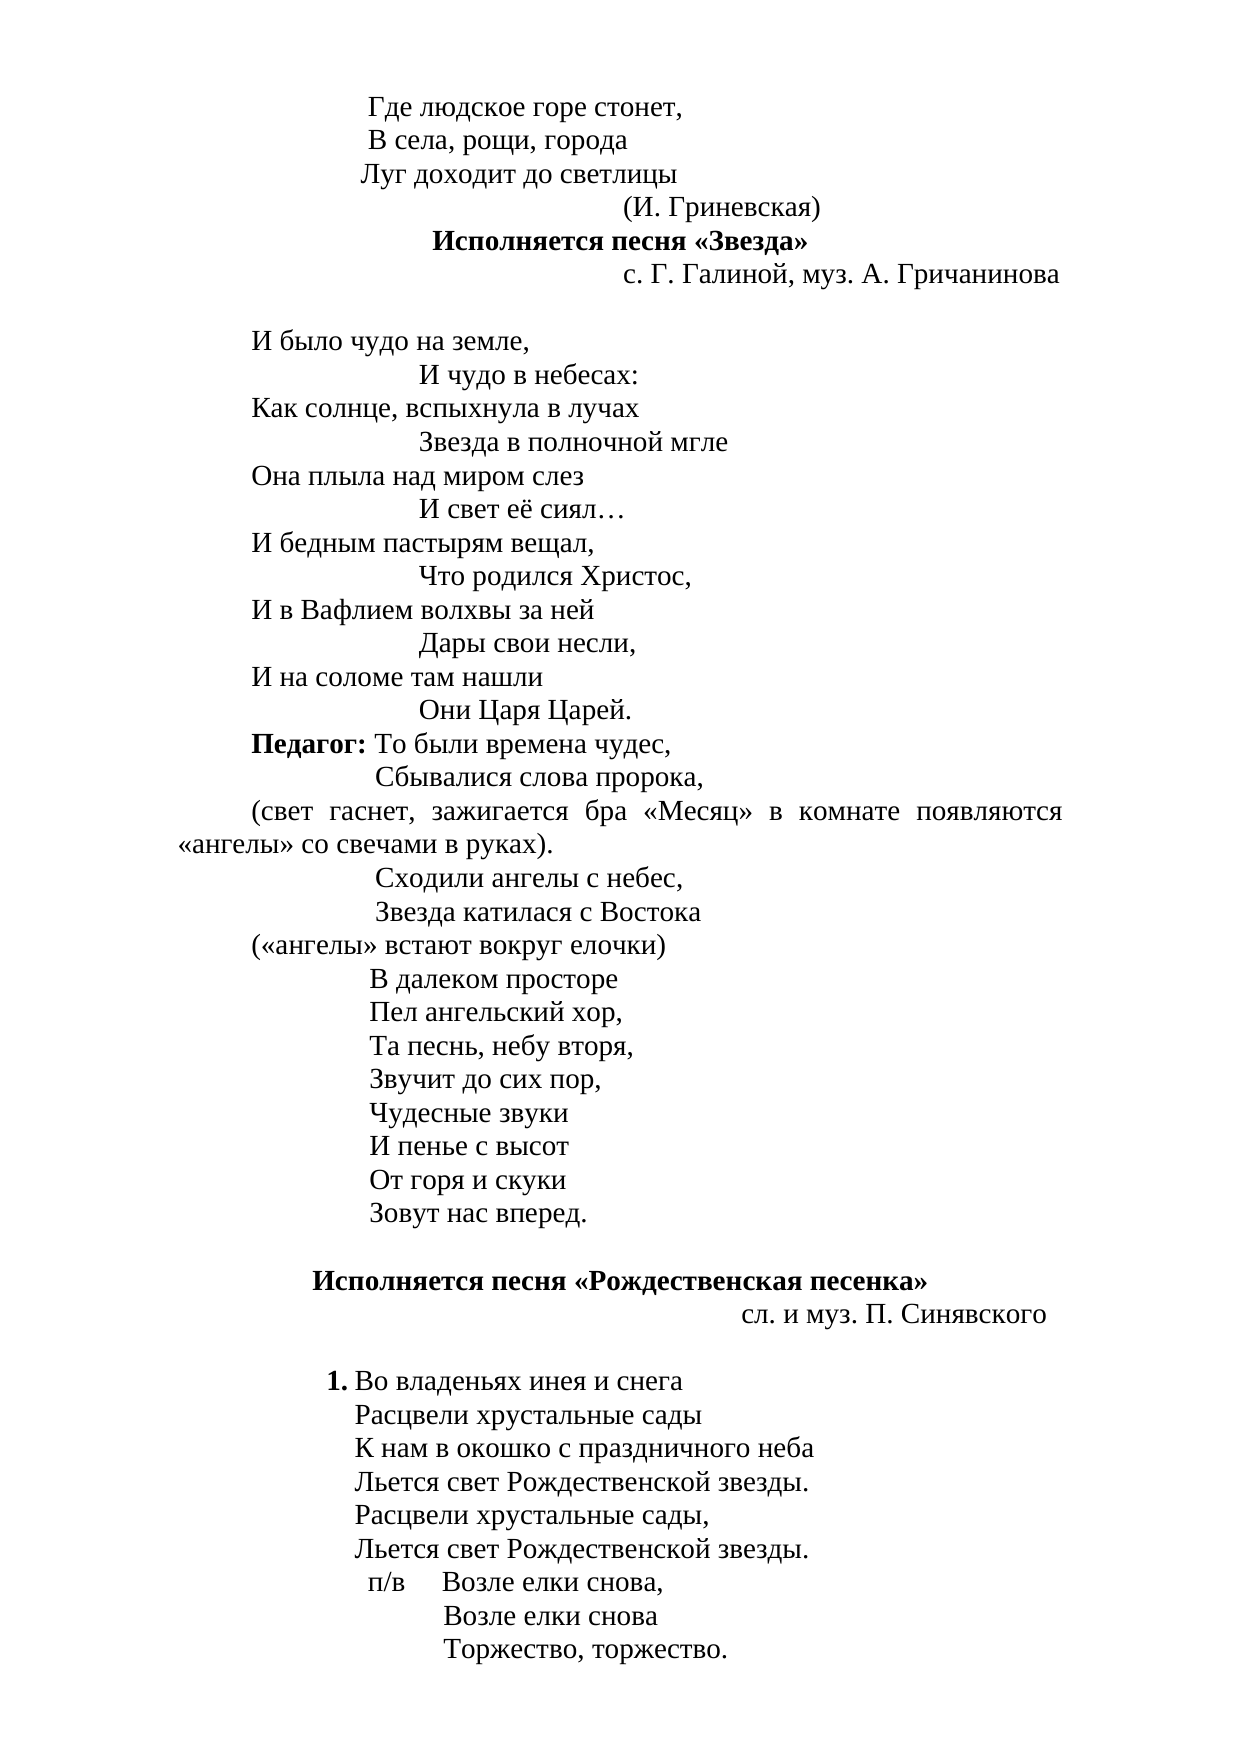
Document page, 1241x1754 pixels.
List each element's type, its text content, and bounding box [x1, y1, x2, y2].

list Во владеньях инея и снега [252, 1363, 1063, 1397]
text И в Вафлием волхвы за ней [177, 592, 1063, 625]
text И чудо в небесах: [177, 357, 1063, 391]
text Они Царя Царей. [177, 692, 1063, 726]
list Расцвели хрустальные сады, [252, 1497, 1063, 1531]
text Как солнце, вспыхнула в лучах [177, 391, 1063, 424]
text п/в Возле елки снова, [177, 1564, 1063, 1598]
text Дары свои несли, [177, 625, 1063, 659]
list Торжество, торжество. [252, 1632, 1063, 1665]
text («ангелы» встают вокруг елочки) [177, 927, 1063, 961]
text И пенье с высот [177, 1128, 1063, 1162]
text Звучит до сих пор, [177, 1061, 1063, 1095]
text (И. Гриневская) [177, 189, 1063, 223]
text Сходили ангелы с небес, [177, 860, 1063, 894]
text Исполняется песня «Звезда» [177, 223, 1063, 256]
text Она плыла над миром слез [177, 458, 1063, 491]
text Чудесные звуки [177, 1095, 1063, 1128]
list Льется свет Рождественской звезды. [252, 1464, 1063, 1497]
text Звезда в полночной мгле [177, 424, 1063, 458]
text Луг доходит до светлицы [177, 156, 1063, 189]
text Зовут нас вперед. [177, 1196, 1063, 1229]
text Сбывалися слова пророка, [177, 759, 1063, 793]
text с. Г. Галиной, муз. А. Гричанинова [177, 256, 1063, 290]
list К нам в окошко с праздничного неба [252, 1430, 1063, 1464]
list Возле елки снова [252, 1598, 1063, 1632]
text И свет её сиял… [177, 491, 1063, 525]
text И бедным пастырям вещал, [177, 525, 1063, 558]
text Пел ангельский хор, [177, 994, 1063, 1028]
list Льется свет Рождественской звезды. [252, 1531, 1063, 1564]
text сл. и муз. П. Синявского [177, 1296, 1063, 1330]
text Звезда катилася с Востока [177, 894, 1063, 927]
text Что родился Христос, [177, 558, 1063, 592]
text Исполняется песня «Рождественская песенка» [177, 1263, 1063, 1296]
text Где людское горе стонет, [177, 89, 1063, 122]
text В далеком просторе [177, 961, 1063, 994]
text И на соломе там нашли [177, 659, 1063, 692]
text Педагог: То были времена чудес, [177, 726, 1063, 759]
text И было чудо на земле, [177, 323, 1063, 357]
text В села, рощи, города [177, 122, 1063, 156]
text От горя и скуки [177, 1162, 1063, 1196]
text Та песнь, небу вторя, [177, 1028, 1063, 1061]
text (свет гаснет, зажигается бра «Месяц» в комнате появляются «ангелы» со свечами в руках). [177, 793, 1063, 860]
list Расцвели хрустальные сады [252, 1397, 1063, 1430]
